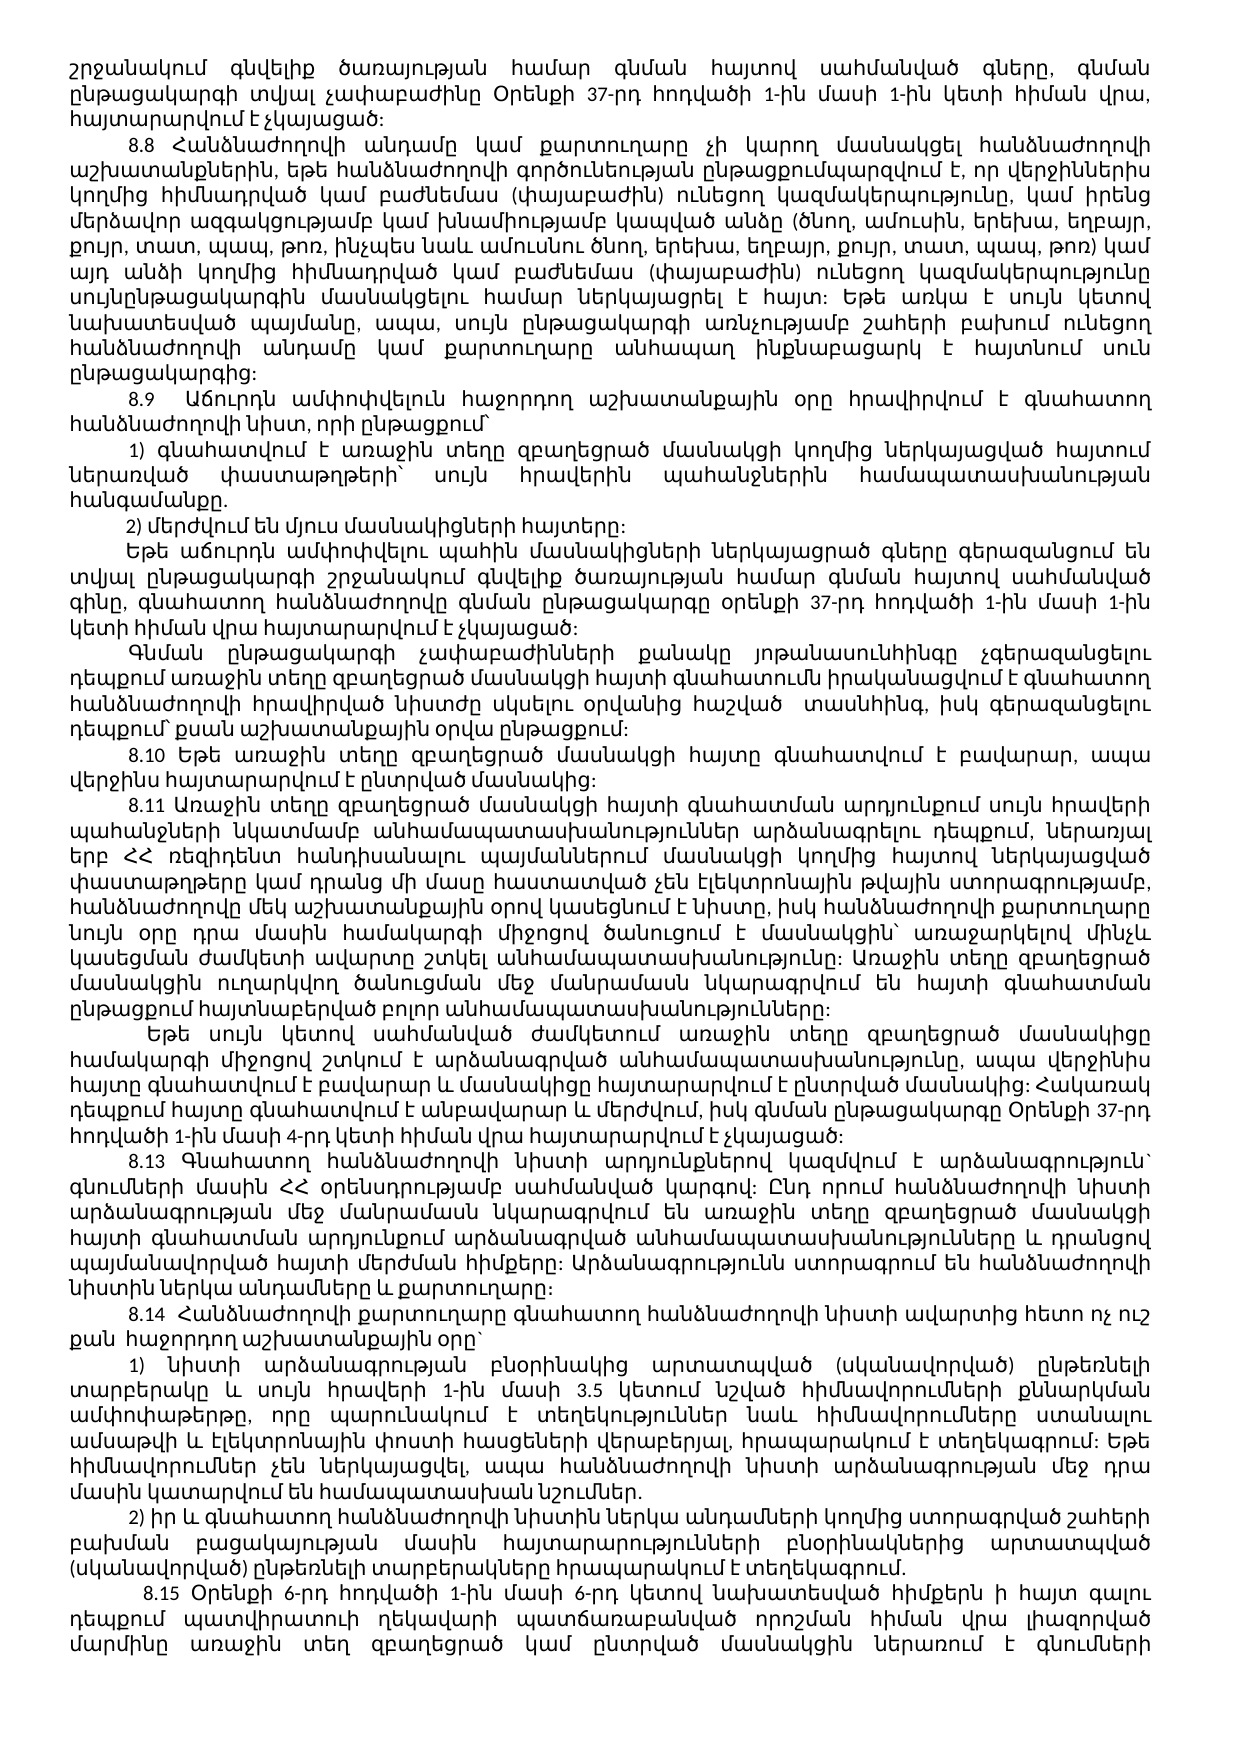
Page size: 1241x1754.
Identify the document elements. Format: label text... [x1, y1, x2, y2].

text 8.11 Առաջին տեղը զբաղեցրած մասնակցի հայտի գնահատման արդյունքում սույն հրավերի պահանջների նկատմամբ անհամապատասխանություններ արձանագրելու դեպքում, ներառյալ երբ ՀՀ ռեզիդենտ հանդիսանալու պայմաններում մասնակցի կողմից հայտով ներկայացված փաստաթղթերը կամ դրանց մի մասը հաստատված չեն էլեկտրոնային թվային ստորագրությամբ, հանձնաժողովը մեկ աշխատանքային օրով կասեցնում է նիստը, իսկ հանձնաժողովի քարտուղարը նույն օրը դրա մասին համակարգի միջոցով ծանուցում է մասնակցին՝ առաջարկելով մինչև կասեցման ժամկետի ավարտը շտկել անհամապատասխանությունը: Առաջին տեղը զբաղեցրած մասնակցին ուղարկվող ծանուցման մեջ մանրամասն նկարագրվում են հայտի գնահատման ընթացքում հայտնաբերված բոլոր անհամապատասխանությունները: [69, 793, 1152, 1021]
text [69, 56, 1152, 132]
text Եթե աճուրդն ամփոփվելու պահին մասնակիցների ներկայացրած գները գերազանցում են տվյալ ընթացակարգի շրջանակում գնվելիք ծառայության համար գնման հայտով սահմանված գինը, գնահատող հանձնաժողովը գնման ընթացակարգը օրենքի 37-րդ հոդվածի 1-ին մասի 1-ին կետի հիման վրա հայտարարվում է չկայացած: [69, 538, 1152, 640]
text 8.10 Եթե առաջին տեղը զբաղեցրած մասնակցի հայտը գնահատվում է բավարար, ապա վերջինս հայտարարվում է ընտրված մասնակից: [69, 742, 1152, 793]
text 8.9 Աճուրդն ամփոփվելուն հաջորդող աշխատանքային օրը հրավիրվում է գնահատող հանձնաժողովի նիստ, որի ընթացքում՝ [69, 386, 1152, 437]
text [69, 1581, 1152, 1657]
text Գնման ընթացակարգի չափաբաժինների քանակը յոթանասունհինգը չգերազանցելու դեպքում առաջին տեղը զբաղեցրած մասնակցի հայտի գնահատումն իրականացվում է գնահատող հանձնաժողովի հրավիրված նիստժը սկսելու օրվանից հաշված տասնհինգ, իսկ գերազանցելու դեպքում՝ քսան աշխատանքային օրվա ընթացքում: [69, 640, 1152, 742]
text 8.8 Հանձնաժողովի անդամը կամ քարտուղարը չի կարող մասնակցել հանձնաժողովի աշխատանքներին, եթե հանձնաժողովի գործունեության ընթացքումպարզվում է, որ վերջիններիս կողմից հիմնադրված կամ բաժնեմաս (փայաբաժին) ունեցող կազմակերպությունը, կամ իրենց մերձավոր ազգակցությամբ կամ խնամիությամբ կապված անձը (ծնող, ամուսին, երեխա, եղբայր, քույր, տատ, պապ, թոռ, ինչպես նաև ամուսնու ծնող, երեխա, եղբայր, քույր, տատ, պապ, թոռ) կամ այդ անձի կողմից հիմնադրված կամ բաժնեմաս (փայաբաժին) ունեցող կազմակերպությունը սույնընթացակարգին մասնակցելու համար ներկայացրել է հայտ: Եթե առկա է սույն կետով նախատեսված պայմանը, ապա, սույն ընթացակարգի առնչությամբ շահերի բախում ունեցող հանձնաժողովի անդամը կամ քարտուղարը անհապաղ ինքնաբացարկ է հայտնում սուն ընթացակարգից: [69, 132, 1152, 386]
text Եթե սույն կետով սահմանված ժամկետում առաջին տեղը զբաղեցրած մասնակիցը համակարգի միջոցով շտկում է արձանագրված անհամապատասխանությունը, ապա վերջինիս հայտը գնահատվում է բավարար և մասնակիցը հայտարարվում է ընտրված մասնակից: Հակառակ դեպքում հայտը գնահատվում է անբավարար և մերժվում, իսկ գնման ընթացակարգը Օրենքի 37-րդ հոդվածի 1-ին մասի 4-րդ կետի հիման վրա հայտարարվում է չկայացած: [69, 1021, 1152, 1148]
text 8.13 Գնահատող հանձնաժողովի նիստի արդյունքներով կազմվում է արձանագրություն` գնումների մասին ՀՀ օրենսդրությամբ սահմանված կարգով: Ընդ որում հանձնաժողովի նիստի արձանագրության մեջ մանրամասն նկարագրվում են առաջին տեղը զբաղեցրած մասնակցի հայտի գնահատման արդյունքում արձանագրված անհամապատասխանությունները և դրանցով պայմանավորված հայտի մերժման հիմքերը: Արձանագրությունն ստորագրում են հանձնաժողովի նիստին ներկա անդամները և քարտուղարը։ [69, 1148, 1152, 1301]
text 1) նիստի արձանագրության բնօրինակից արտատպված (սկանավորված) ընթեռնելի տարբերակը և սույն հրավերի 1-ին մասի 3.5 կետում նշված հիմնավորումների քննարկման ամփոփաթերթը, որը պարունակում է տեղեկություններ նաև հիմնավորումները ստանալու ամսաթվի և էլեկտրոնային փոստի հասցեների վերաբերյալ, հրապարակում է տեղեկագրում: Եթե հիմնավորումներ չեն ներկայացվել, ապա հանձնաժողովի նիստի արձանագրության մեջ դրա մասին կատարվում են համապատասխան նշումներ. [69, 1352, 1152, 1504]
text 2) իր և գնահատող հանձնաժողովի նիստին ներկա անդամների կողմից ստորագրված շահերի բախման բացակայության մասին հայտարարությունների բնօրինակներից արտատպված (սկանավորված) ընթեռնելի տարբերակները հրապարակում է տեղեկագրում. [69, 1504, 1152, 1581]
text 1) գնահատվում է առաջին տեղը զբաղեցրած մասնակցի կողմից ներկայացված հայտում ներառված փաստաթղթերի՝ սույն հրավերին պահանջներին համապատասխանության հանգամանքը. [69, 437, 1152, 513]
text 2) մերժվում են մյուս մասնակիցների հայտերը: [69, 513, 1152, 538]
text 8.14 Հանձնաժողովի քարտուղարը գնահատող հանձնաժողովի նիստի ավարտից հետո ոչ ուշ քան հաջորդող աշխատանքային օրը` [69, 1301, 1152, 1352]
